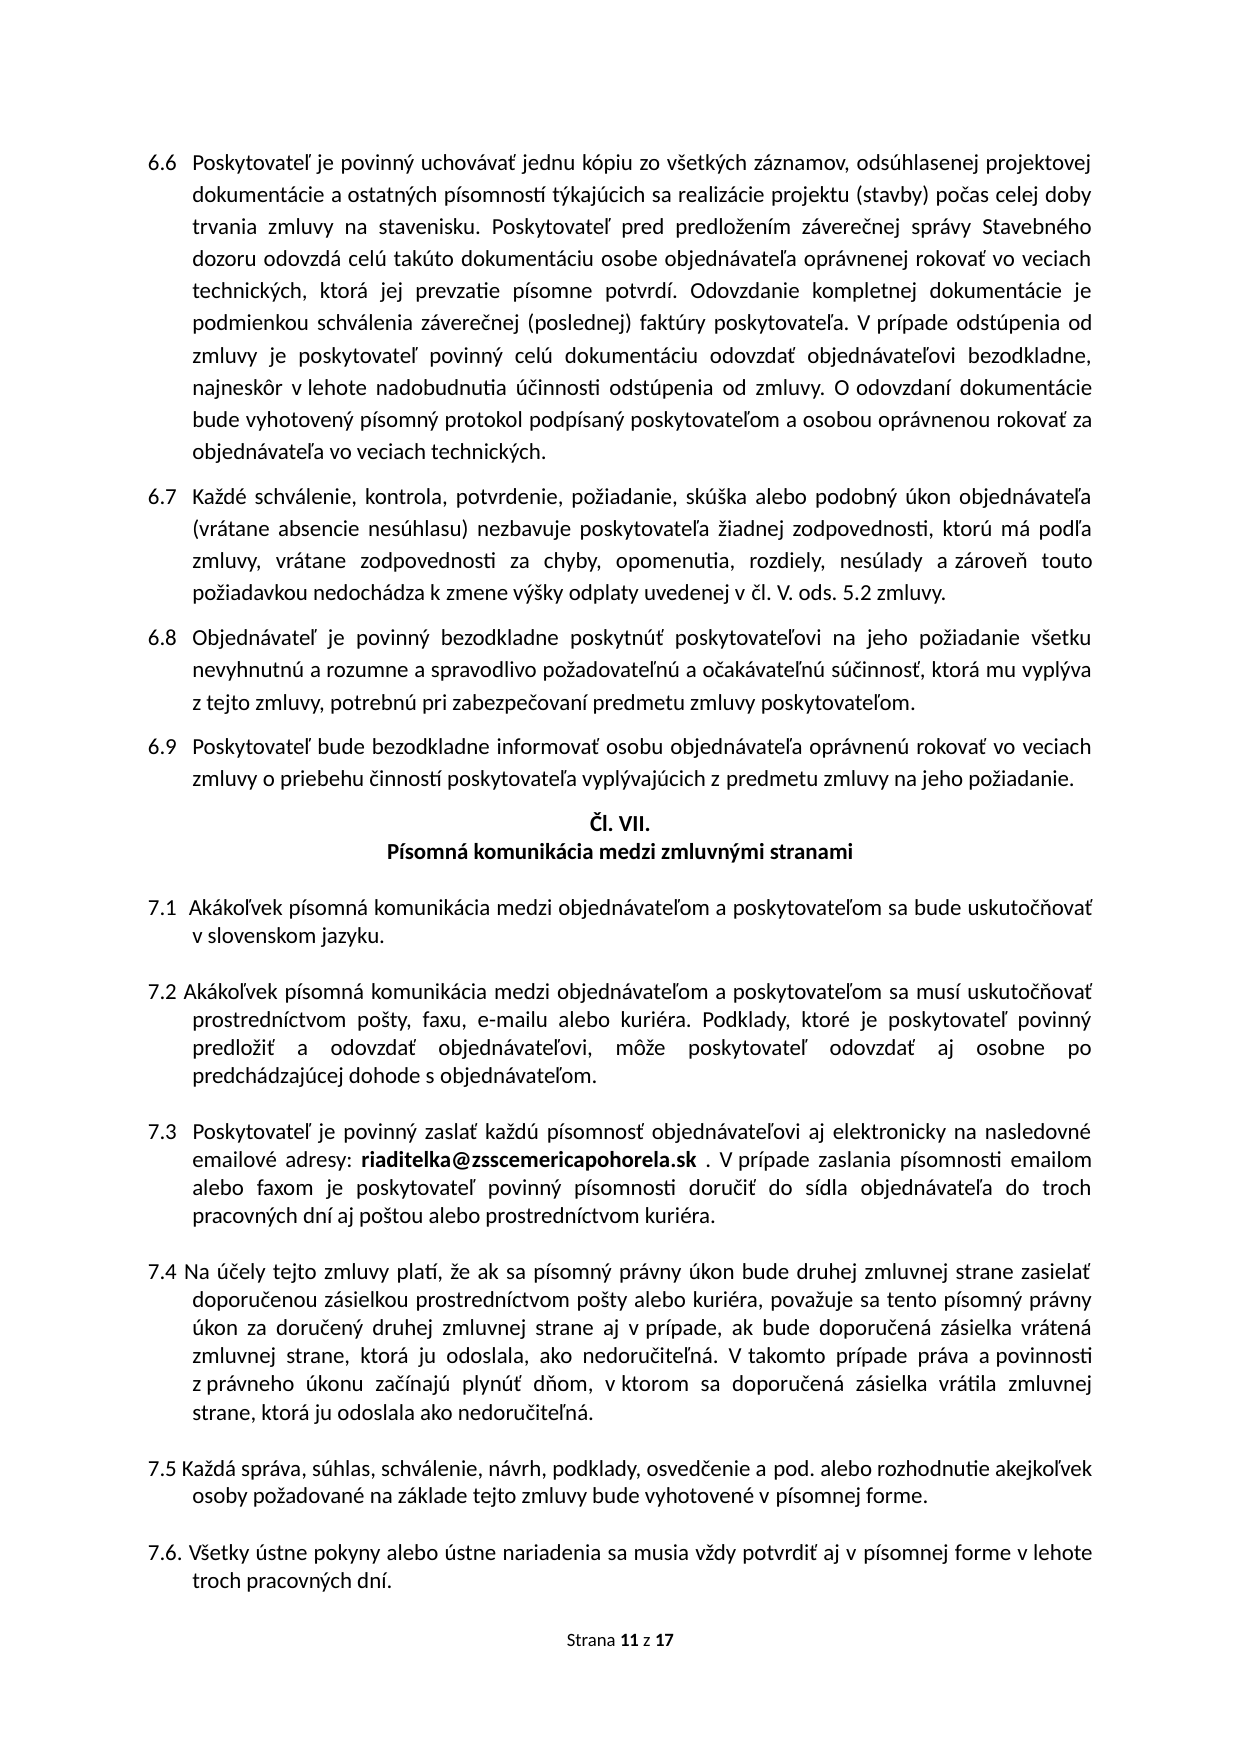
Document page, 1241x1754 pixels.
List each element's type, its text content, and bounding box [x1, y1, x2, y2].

text Písomná komunikácia medzi zmluvnými stranami [148, 837, 1093, 865]
text 7.1 Akákoľvek písomná komunikácia medzi objednávateľom a poskytovateľom sa bude uskutočňovať v slovenskom jazyku. [148, 893, 1093, 949]
list Poskytovateľ bude bezodkladne informovať osobu objednávateľa oprávnenú rokovať vo veciach zmluvy o priebehu činností poskytovateľa vyplývajúcich z predmetu zmluvy na jeho požiadanie. [148, 732, 1093, 792]
list Objednávateľ je povinný bezodkladne poskytnúť poskytovateľovi na jeho požiadanie všetku nevyhnutnú a rozumne a spravodlivo požadovateľnú a očakávateľnú súčinnosť, ktorá mu vyplýva z tejto zmluvy, potrebnú pri zabezpečovaní predmetu zmluvy poskytovateľom. [148, 623, 1093, 716]
text 7.2 Akákoľvek písomná komunikácia medzi objednávateľom a poskytovateľom sa musí uskutočňovať prostredníctvom pošty, faxu, e-mailu alebo kuriéra. Podklady, ktoré je poskytovateľ povinný predložiť a odovzdať objednávateľovi, môže poskytovateľ odovzdať aj osobne po predchádzajúcej dohode s objednávateľom. [148, 977, 1093, 1089]
list Každé schválenie, kontrola, potvrdenie, požiadanie, skúška alebo podobný úkon objednávateľa (vrátane absencie nesúhlasu) nezbavuje poskytovateľa žiadnej zodpovednosti, ktorú má podľa zmluvy, vrátane zodpovednosti za chyby, opomenutia, rozdiely, nesúlady a zároveň touto požiadavkou nedochádza k zmene výšky odplaty uvedenej v čl. V. ods. 5.2 zmluvy. [148, 482, 1093, 607]
list Poskytovateľ je povinný uchovávať jednu kópiu zo všetkých záznamov, odsúhlasenej projektovej dokumentácie a ostatných písomností týkajúcich sa realizácie projektu (stavby) počas celej doby trvania zmluvy na stavenisku. Poskytovateľ pred predložením záverečnej správy Stavebného dozoru odovzdá celú takúto dokumentáciu osobe objednávateľa oprávnenej rokovať vo veciach technických, ktorá jej prevzatie písomne potvrdí. Odovzdanie kompletnej dokumentácie je podmienkou schválenia záverečnej (poslednej) faktúry poskytovateľa. V prípade odstúpenia od zmluvy je poskytovateľ povinný celú dokumentáciu odovzdať objednávateľovi bezodkladne, najneskôr v lehote nadobudnutia účinnosti odstúpenia od zmluvy. O odovzdaní dokumentácie bude vyhotovený písomný protokol podpísaný poskytovateľom a osobou oprávnenou rokovať za objednávateľa vo veciach technických. [148, 148, 1093, 465]
text 7.6. Všetky ústne pokyny alebo ústne nariadenia sa musia vždy potvrdiť aj v písomnej forme v lehote troch pracovných dní. [148, 1538, 1093, 1594]
text Čl. VII. [148, 809, 1093, 837]
text 7.4 Na účely tejto zmluvy platí, že ak sa písomný právny úkon bude druhej zmluvnej strane zasielať doporučenou zásielkou prostredníctvom pošty alebo kuriéra, považuje sa tento písomný právny úkon za doručený druhej zmluvnej strane aj v prípade, ak bude doporučená zásielka vrátená zmluvnej strane, ktorá ju odoslala, ako nedoručiteľná. V takomto prípade práva a povinnosti z právneho úkonu začínajú plynúť dňom, v ktorom sa doporučená zásielka vrátila zmluvnej strane, ktorá ju odoslala ako nedoručiteľná. [148, 1257, 1093, 1426]
text 7.5 Každá správa, súhlas, schválenie, návrh, podklady, osvedčenie a pod. alebo rozhodnutie akejkoľvek osoby požadované na základe tejto zmluvy bude vyhotovené v písomnej forme. [148, 1454, 1093, 1510]
text 7.3 Poskytovateľ je povinný zaslať každú písomnosť objednávateľovi aj elektronicky na nasledovné emailové adresy: riaditelka@zsscemericapohorela.sk . V prípade zaslania písomnosti emailom alebo faxom je poskytovateľ povinný písomnosti doručiť do sídla objednávateľa do troch pracovných dní aj poštou alebo prostredníctvom kuriéra. [148, 1117, 1093, 1229]
